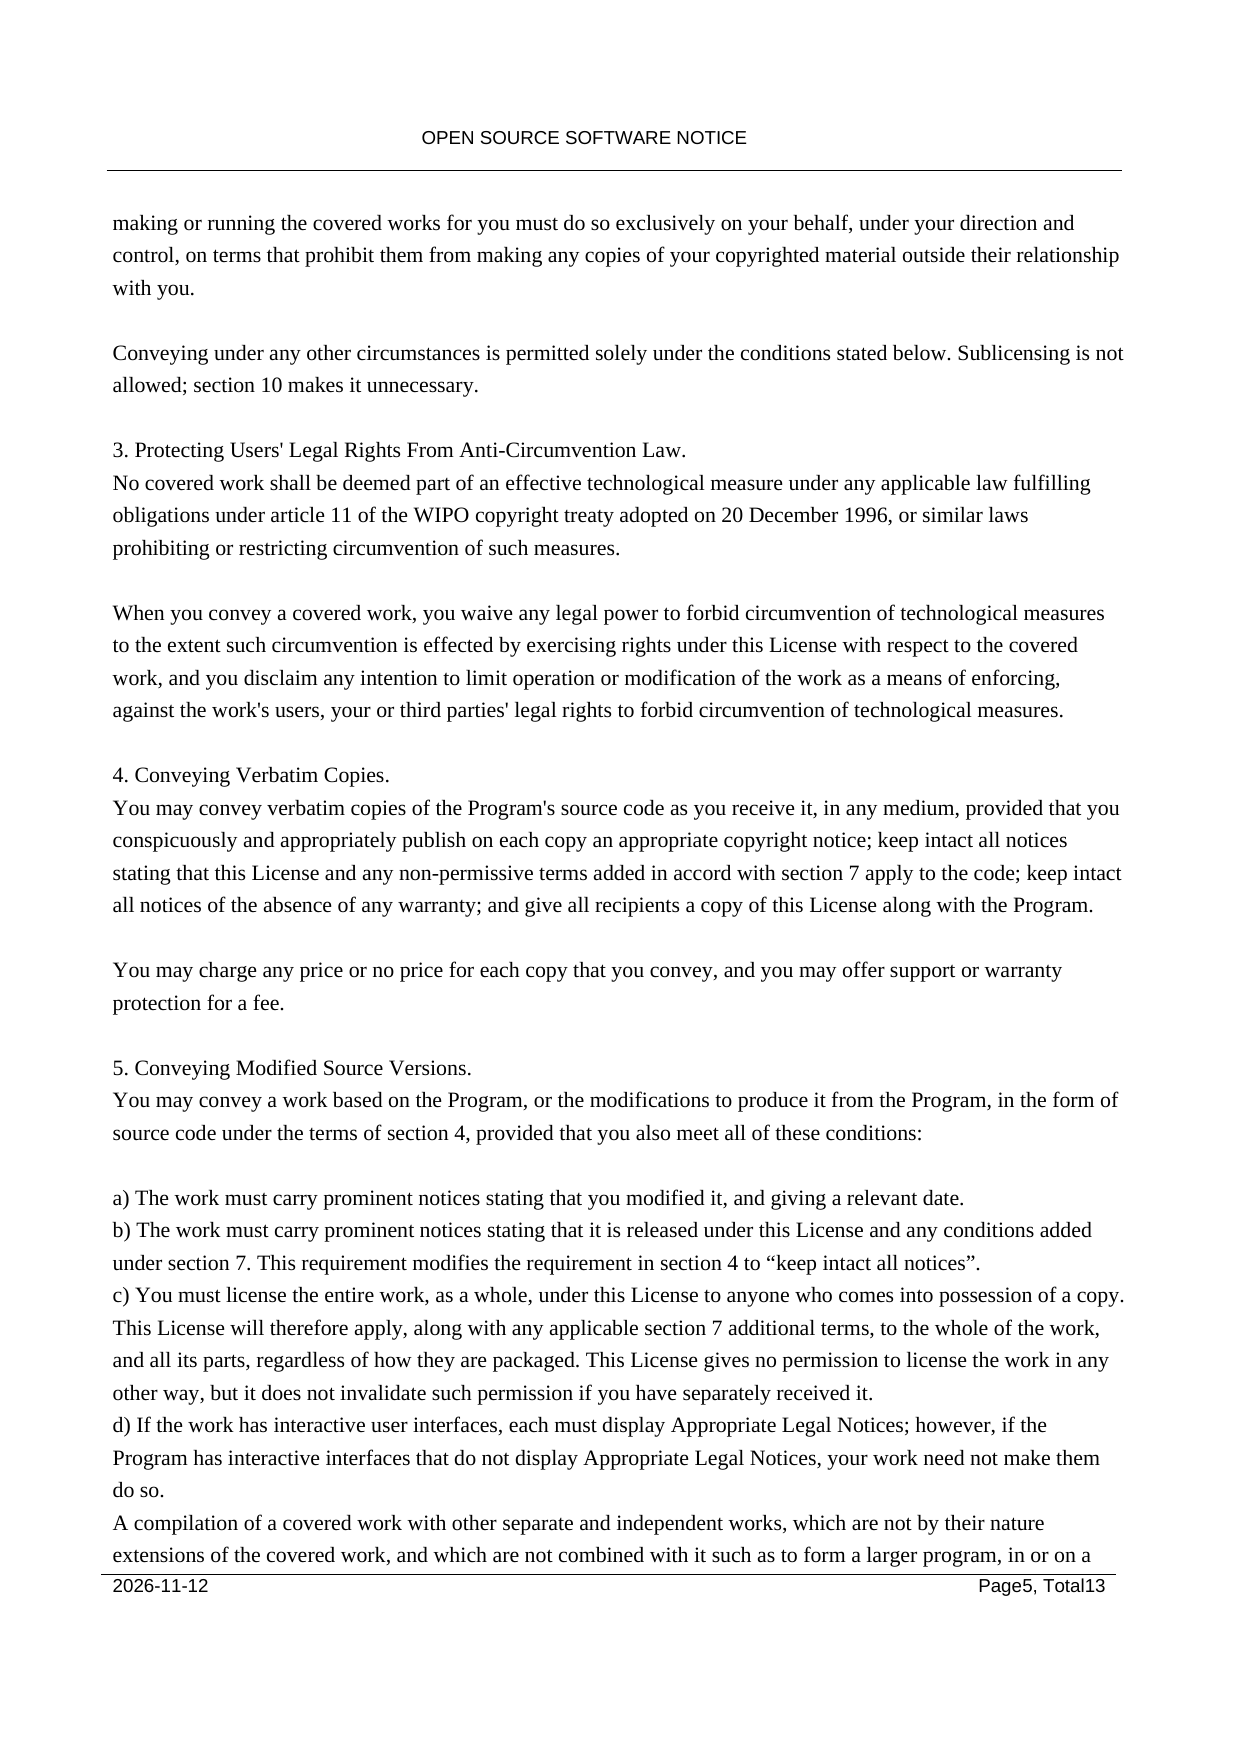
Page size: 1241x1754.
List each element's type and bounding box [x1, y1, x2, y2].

text [112, 206, 1128, 1571]
